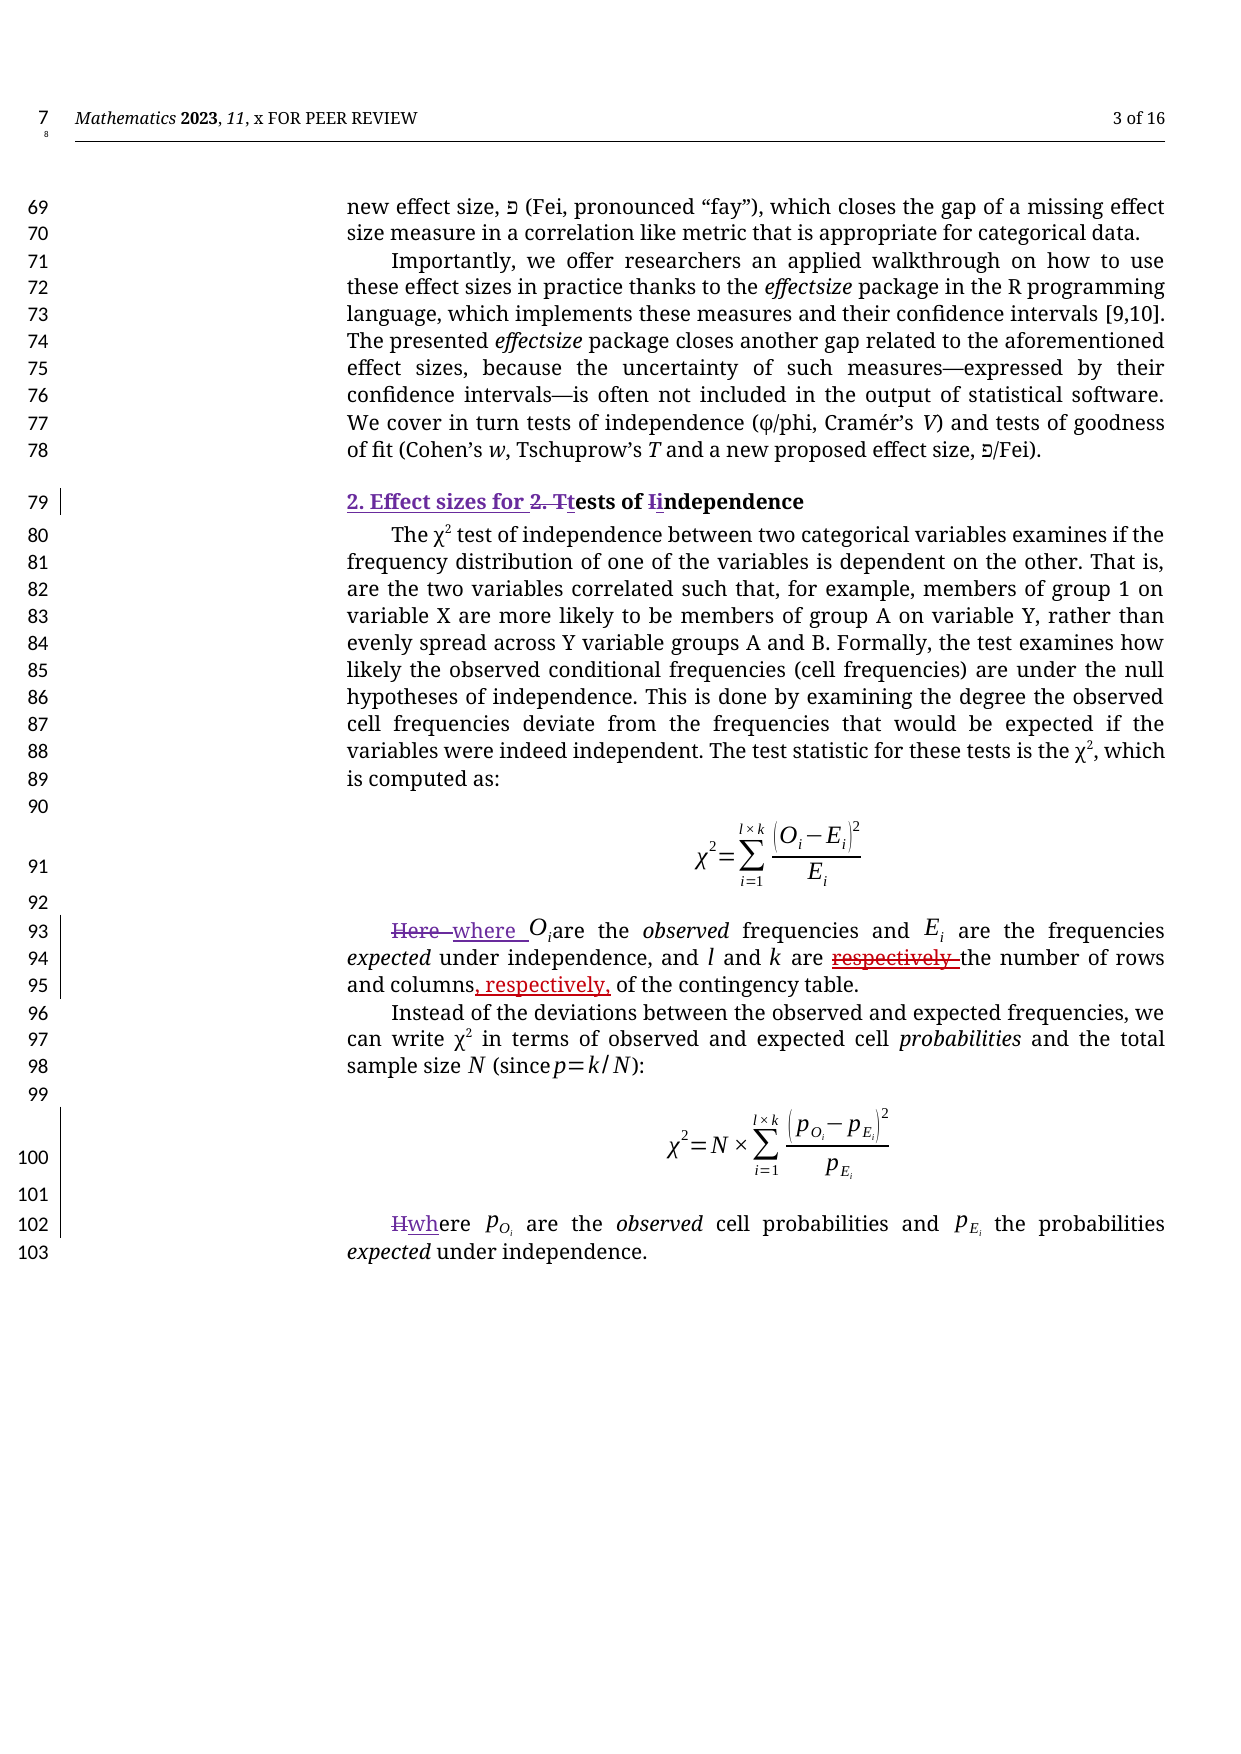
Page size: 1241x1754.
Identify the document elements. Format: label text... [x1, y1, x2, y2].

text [347, 192, 1165, 247]
text are the observed frequencies and are the frequencies expected under independence, and and are the number of rows and columns of the contingency table. [347, 915, 1165, 998]
text Instead of the deviations between the observed and expected frequencies, we can write χ2 in terms of observed and expected cell probabilities and the total sample size (since): [347, 998, 1165, 1080]
text ere are the observed cell probabilities and the probabilities expected under independence. [347, 1206, 1165, 1265]
subtitle ests of ndependence [347, 488, 1165, 515]
text The χ2 test of independence between two categorical variables examines if the frequency distribution of one of the variables is dependent on the other. That is, are the two variables correlated such that, for example, members of group 1 on variable X are more likely to be members of group A on variable Y, rather than evenly spread across Y variable groups A and B. Formally, the test examines how likely the observed conditional frequencies (cell frequencies) are under the null hypotheses of independence. This is done by examining the degree the observed cell frequencies deviate from the frequencies that would be expected if the variables were indeed independent. The test statistic for these tests is the χ2, which is computed as: [347, 521, 1165, 792]
text Importantly, we offer researchers an applied walkthrough on how to use these effect sizes in practice thanks to the effectsize package in the R programming language, which implements these measures and their confidence intervals [9,10]. The presented effectsize package closes another gap related to the aforementioned effect sizes, because the uncertainty of such measures—expressed by their confidence intervals—is often not included in the output of statistical software. We cover in turn tests of independence (φ/phi, Cramér’s V) and tests of goodness of fit (Cohen’s w, Tschuprow’s T and a new proposed effect size, פ/Fei). [347, 247, 1165, 463]
